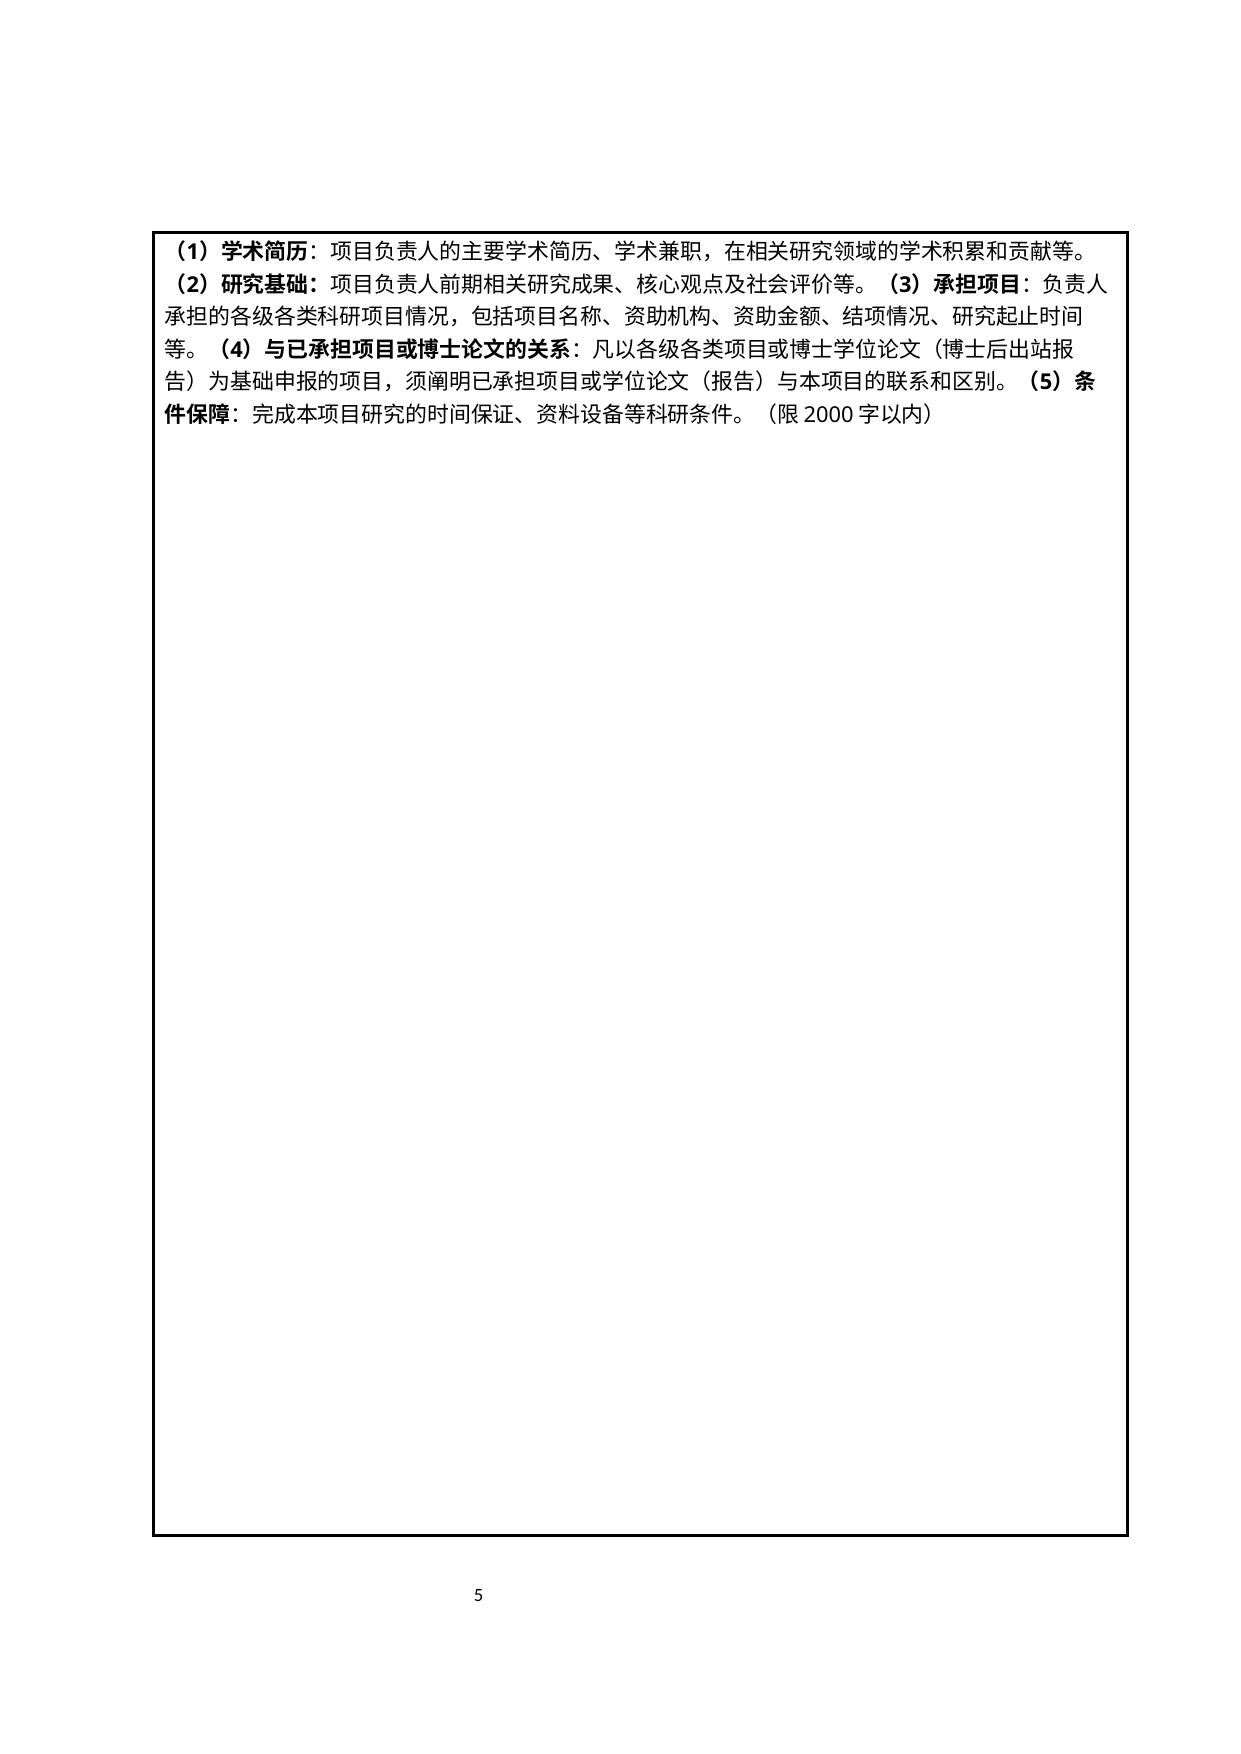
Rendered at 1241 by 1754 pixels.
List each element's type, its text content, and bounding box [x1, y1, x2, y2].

table_header （1）学术简历：项目负责人的主要学术简历、学术兼职，在相关研究领域的学术积累和贡献等。（2）研究基础：项目负责人前期相关研究成果、核心观点及社会评价等。（3）承担项目：负责人承担的各级各类科研项目情况，包括项目名称、资助机构、资助金额、结项情况、研究起止时间等。（4）与已承担项目或博士论文的关系：凡以各级各类项目或博士学位论文（博士后出站报告）为基础申报的项目，须阐明已承担项目或学位论文（报告）与本项目的联系和区别。（5）条件保障：完成本项目研究的时间保证、资料设备等科研条件。（限2000字以内） [155, 234, 1126, 1534]
